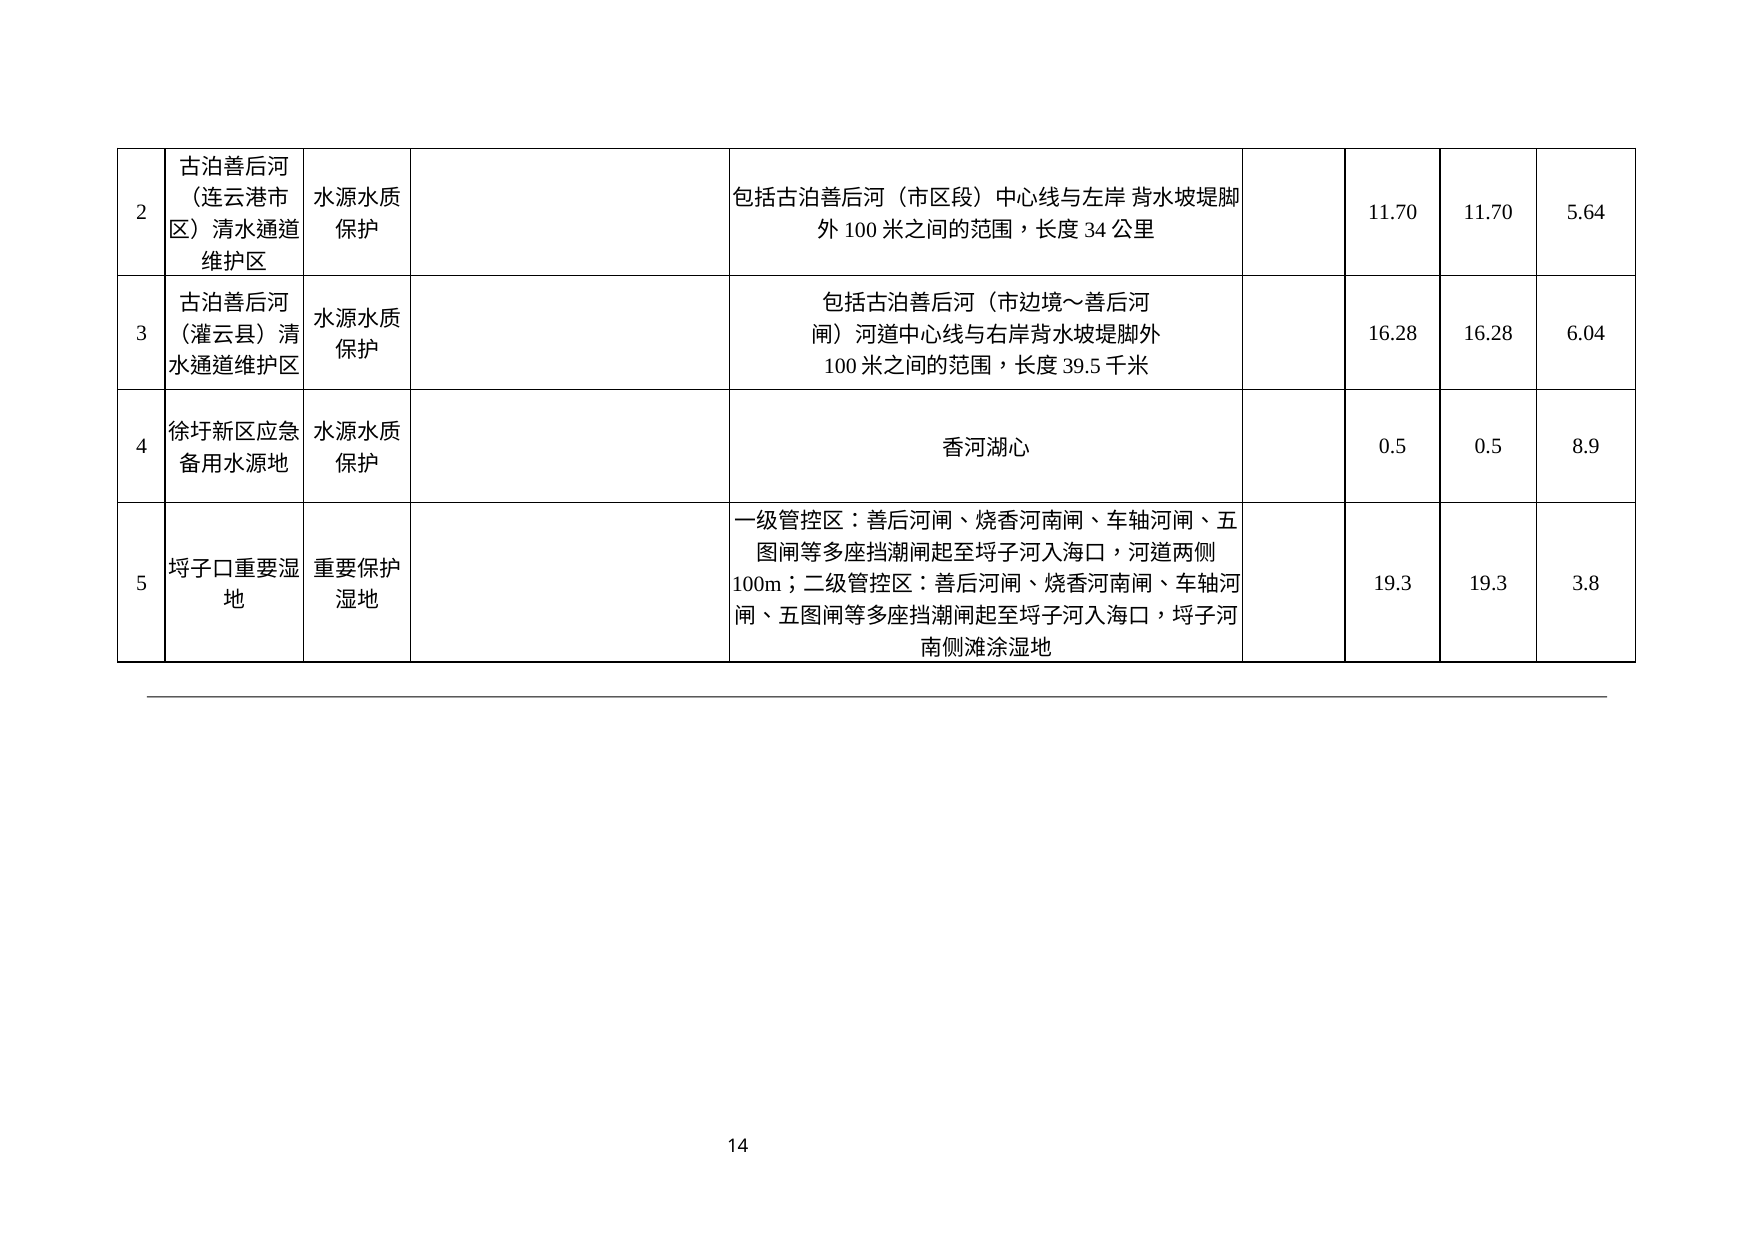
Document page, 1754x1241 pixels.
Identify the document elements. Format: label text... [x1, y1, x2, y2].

table_cell [1243, 390, 1344, 502]
table_cell 0.5 [1441, 390, 1536, 502]
table_cell [411, 503, 729, 661]
table_cell 水源水质保护 [304, 149, 410, 275]
table_cell [1243, 149, 1344, 275]
table_cell 重要保护 湿地 [304, 503, 410, 661]
table_cell [1243, 503, 1344, 661]
table_cell 11.70 [1346, 149, 1439, 275]
table_cell 5 [118, 503, 164, 661]
table_cell 6.04 [1537, 276, 1635, 389]
table_cell 0.5 [1346, 390, 1439, 502]
table_cell 4 [118, 390, 164, 502]
table_cell 19.3 [1441, 503, 1536, 661]
table_cell 古泊善后河（连云港市区）清水通道维护区 [166, 149, 303, 275]
table_cell 埒子口重要湿 地 [166, 503, 303, 661]
table_cell 3.8 [1537, 503, 1635, 661]
table_cell 3 [118, 276, 164, 389]
table_cell 16.28 [1346, 276, 1439, 389]
table_cell [1243, 276, 1344, 389]
table_cell 19.3 [1346, 503, 1439, 661]
table_cell 16.28 [1441, 276, 1536, 389]
table_cell [411, 390, 729, 502]
table_cell [411, 149, 729, 275]
table_cell 包括古泊善后河（市边境～善后河 闸）河道中心线与右岸背水坡堤脚外 100米之间的范围，长度39.5千米 [730, 276, 1242, 389]
table_cell 8.9 [1537, 390, 1635, 502]
table_cell 一级管控区：善后河闸、烧香河南闸、车轴河闸、五图闸等多座挡潮闸起至埒子河入海口，河道两侧100m；二级管控区：善后河闸、烧香河南闸、车轴河闸、五图闸等多座挡潮闸起至埒子河入海口，埒子河南侧滩涂湿地 [730, 503, 1242, 661]
table_cell 香河湖心 [730, 390, 1242, 502]
table_cell 11.70 [1441, 149, 1536, 275]
table_cell 包括古泊善后河（市区段）中心线与左岸 背水坡堤脚外 100 米之间的范围，长度 34 公里 [730, 149, 1242, 275]
table_cell 古泊善后河（灌云县）清水通道维护区 [166, 276, 303, 389]
table_cell 水源水质保护 [304, 390, 410, 502]
table_cell 水源水质保护 [304, 276, 410, 389]
table_cell 2 [118, 149, 164, 275]
table_cell [411, 276, 729, 389]
table_cell 5.64 [1537, 149, 1635, 275]
table_cell 徐圩新区应急备用水源地 [166, 390, 303, 502]
